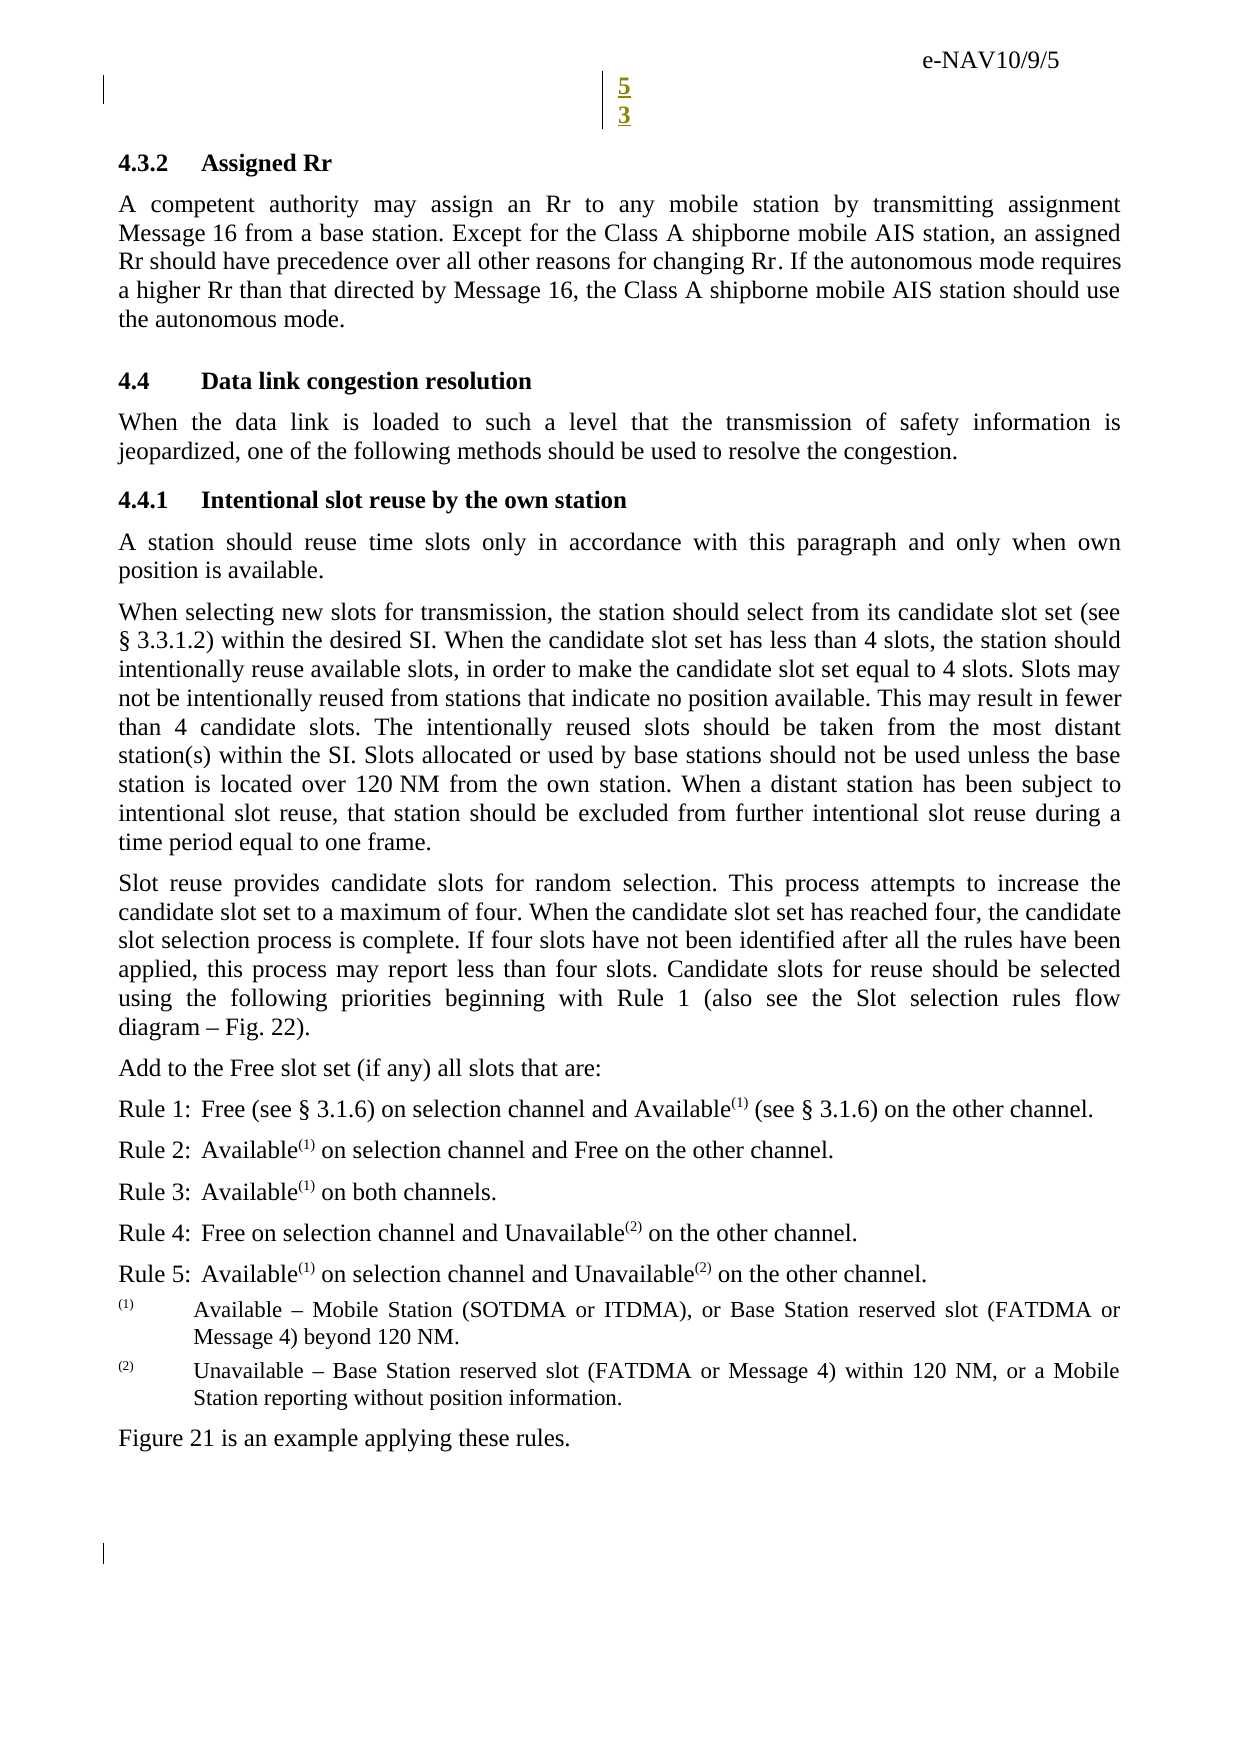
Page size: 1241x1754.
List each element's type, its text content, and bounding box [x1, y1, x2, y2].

text When selecting new slots for transmission, the station should select from its candidate slot set (see § 3.3.1.2) within the desired SI. When the candidate slot set has less than 4 slots, the station should intentionally reuse available slots, in order to make the candidate slot set equal to 4 slots. Slots may not be intentionally reused from stations that indicate no position available. This may result in fewer than 4 candidate slots. The intentionally reused slots should be taken from the most distant station(s) within the SI. Slots allocated or used by base stations should not be used unless the base station is located over 120 NM from the own station. When a distant station has been subject to intentional slot reuse, that station should be excluded from further intentional slot reuse during a time period equal to one frame. [118, 597, 1122, 856]
text A station should reuse time slots only in accordance with this paragraph and only when own position is available. [118, 527, 1122, 584]
text Slot reuse provides candidate slots for random selection. This process attempts to increase the candidate slot set to a maximum of four. When the candidate slot set has reached four, the candidate slot selection process is complete. If four slots have not been identified after all the rules have been applied, this process may report less than four slots. Candidate slots for reuse should be selected using the following priorities beginning with Rule 1 (also see the Slot selection rules flow diagram – Fig. 22). [118, 868, 1122, 1041]
text Rule 4: Free on selection channel and Unavailable(2) on the other channel. [118, 1218, 1122, 1247]
text Add to the Free slot set (if any) all slots that are: [118, 1053, 1122, 1082]
text Rule 1: Free (see § 3.1.6) on selection channel and Available(1) (see § 3.1.6) on the other channel. [118, 1094, 1122, 1123]
subtitle 4.3.2 Assigned Rr [118, 148, 1122, 176]
text (1) Available – Mobile Station (SOTDMA or ITDMA), or Base Station reserved slot (FATDMA or Message 4) beyond 120 NM. [118, 1296, 1122, 1349]
text A competent authority may assign an Rr to any mobile station by transmitting assignment Message 16 from a base station. Except for the Class A shipborne mobile AIS station, an assigned Rr should have precedence over all other reasons for changing Rr. If the autonomous mode requires a higher Rr than that directed by Message 16, the Class A shipborne mobile AIS station should use the autonomous mode. [118, 189, 1122, 333]
text Rule 3: Available(1) on both channels. [118, 1177, 1122, 1206]
text (2) Unavailable – Base Station reserved slot (FATDMA or Message 4) within 120 NM, or a Mobile Station reporting without position information. [118, 1357, 1122, 1410]
subtitle 4.4.1 Intentional slot reuse by the own station [118, 486, 1122, 514]
text Figure 21 is an example applying these rules. [118, 1423, 1122, 1451]
text Rule 2: Available(1) on selection channel and Free on the other channel. [118, 1136, 1122, 1164]
subtitle 4.4 Data link congestion resolution [118, 366, 1122, 395]
text When the data link is loaded to such a level that the transmission of safety information is jeopardized, one of the following methods should be used to resolve the congestion. [118, 407, 1122, 465]
text Rule 5: Available(1) on selection channel and Unavailable(2) on the other channel. [118, 1259, 1122, 1288]
